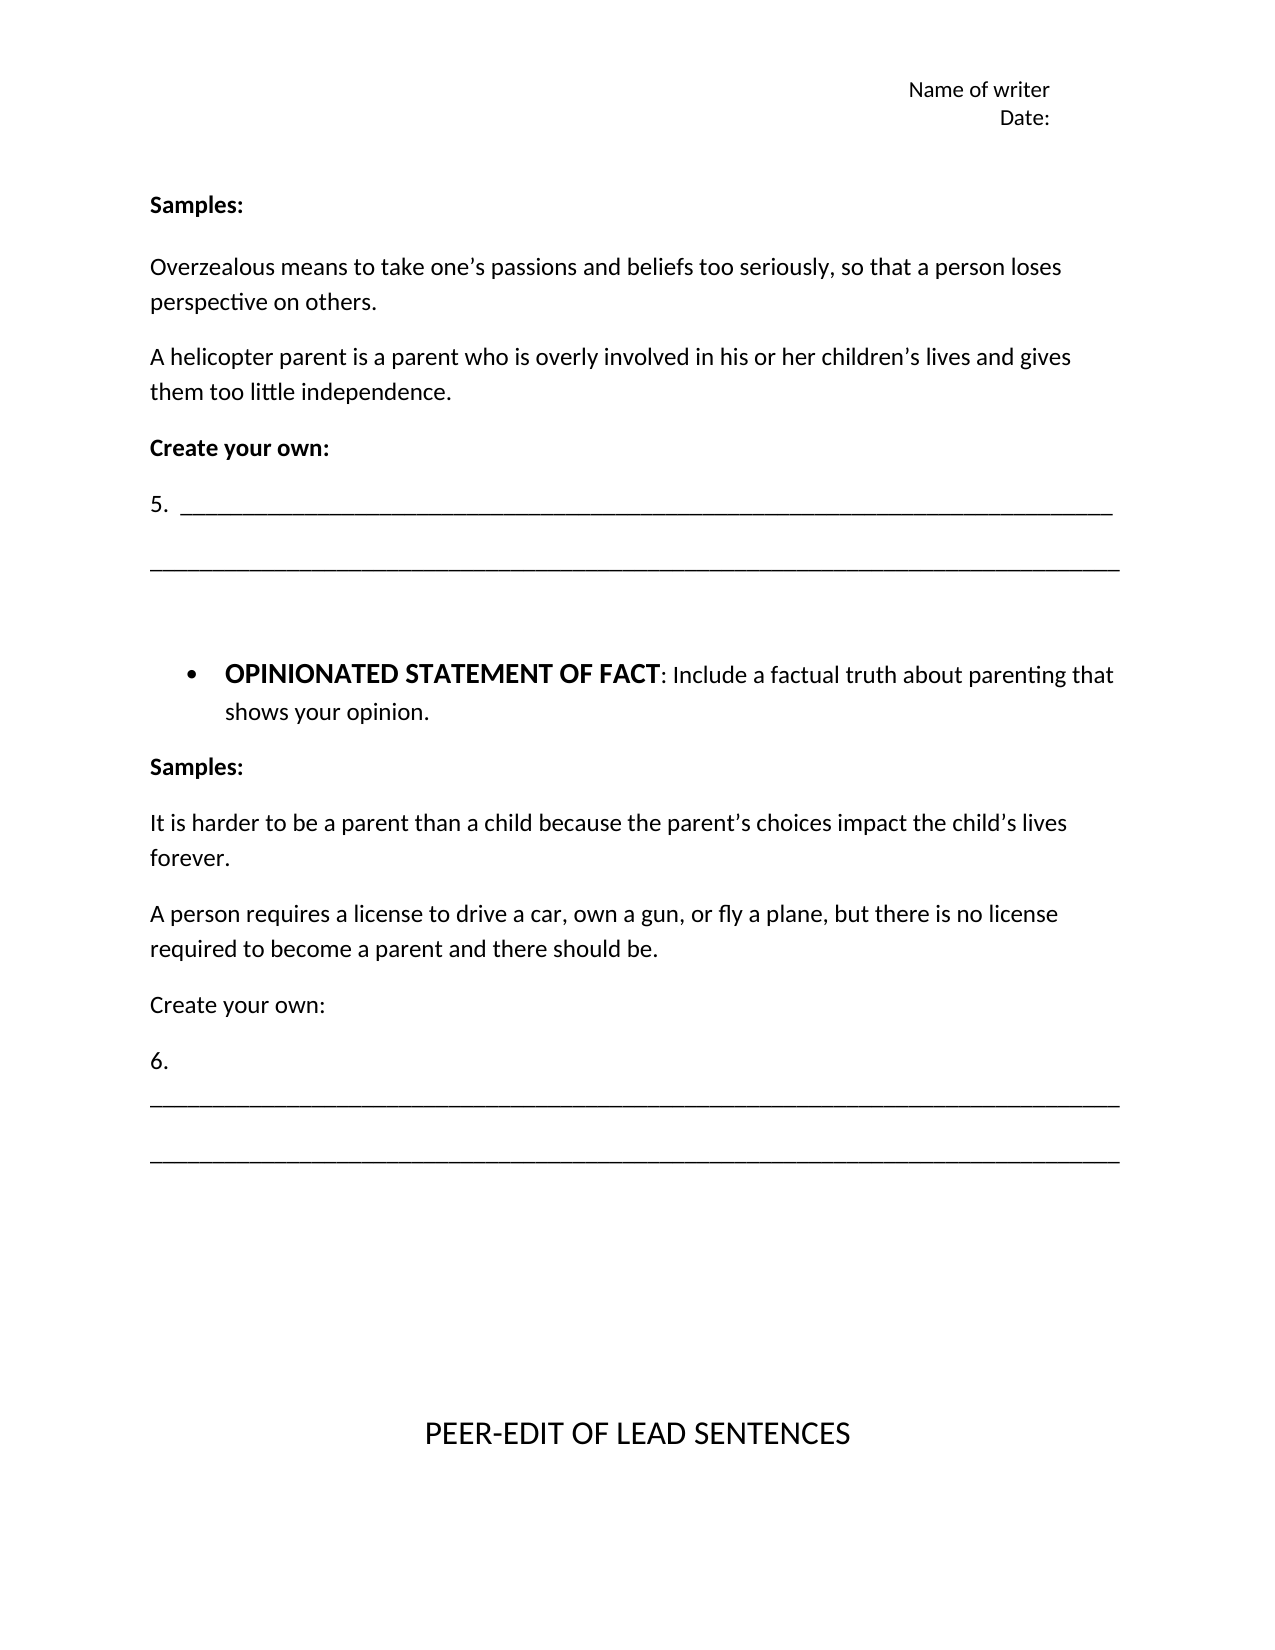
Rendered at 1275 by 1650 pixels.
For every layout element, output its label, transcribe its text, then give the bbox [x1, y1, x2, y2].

text It is harder to be a parent than a child because the parent’s choices impact the child’s lives forever. [150, 807, 1125, 873]
text 5. ___________________________________________________________________________ [150, 488, 1125, 519]
text PEER-EDIT OF LEAD SENTENCES [150, 1412, 1125, 1453]
text 6. ______________________________________________________________________________ [150, 1045, 1125, 1110]
text Samples: [150, 752, 1125, 782]
text ______________________________________________________________________________ [150, 1136, 1125, 1166]
text Create your own: [150, 432, 1125, 463]
text ______________________________________________________________________________ [150, 544, 1125, 574]
list OPINIONATED STATEMENT OF FACT: Include a factual truth about parenting that shows your opinion. [187, 656, 1125, 726]
text Samples: [150, 189, 1125, 220]
text A helicopter parent is a parent who is overly involved in his or her children’s lives and gives them too little independence. [150, 341, 1125, 407]
text A person requires a license to drive a car, own a gun, or fly a plane, but there is no license required to become a parent and there should be. [150, 898, 1125, 964]
text Overzealous means to take one’s passions and beliefs too seriously, so that a person loses perspective on others. [150, 251, 1125, 316]
text Create your own: [150, 989, 1125, 1019]
